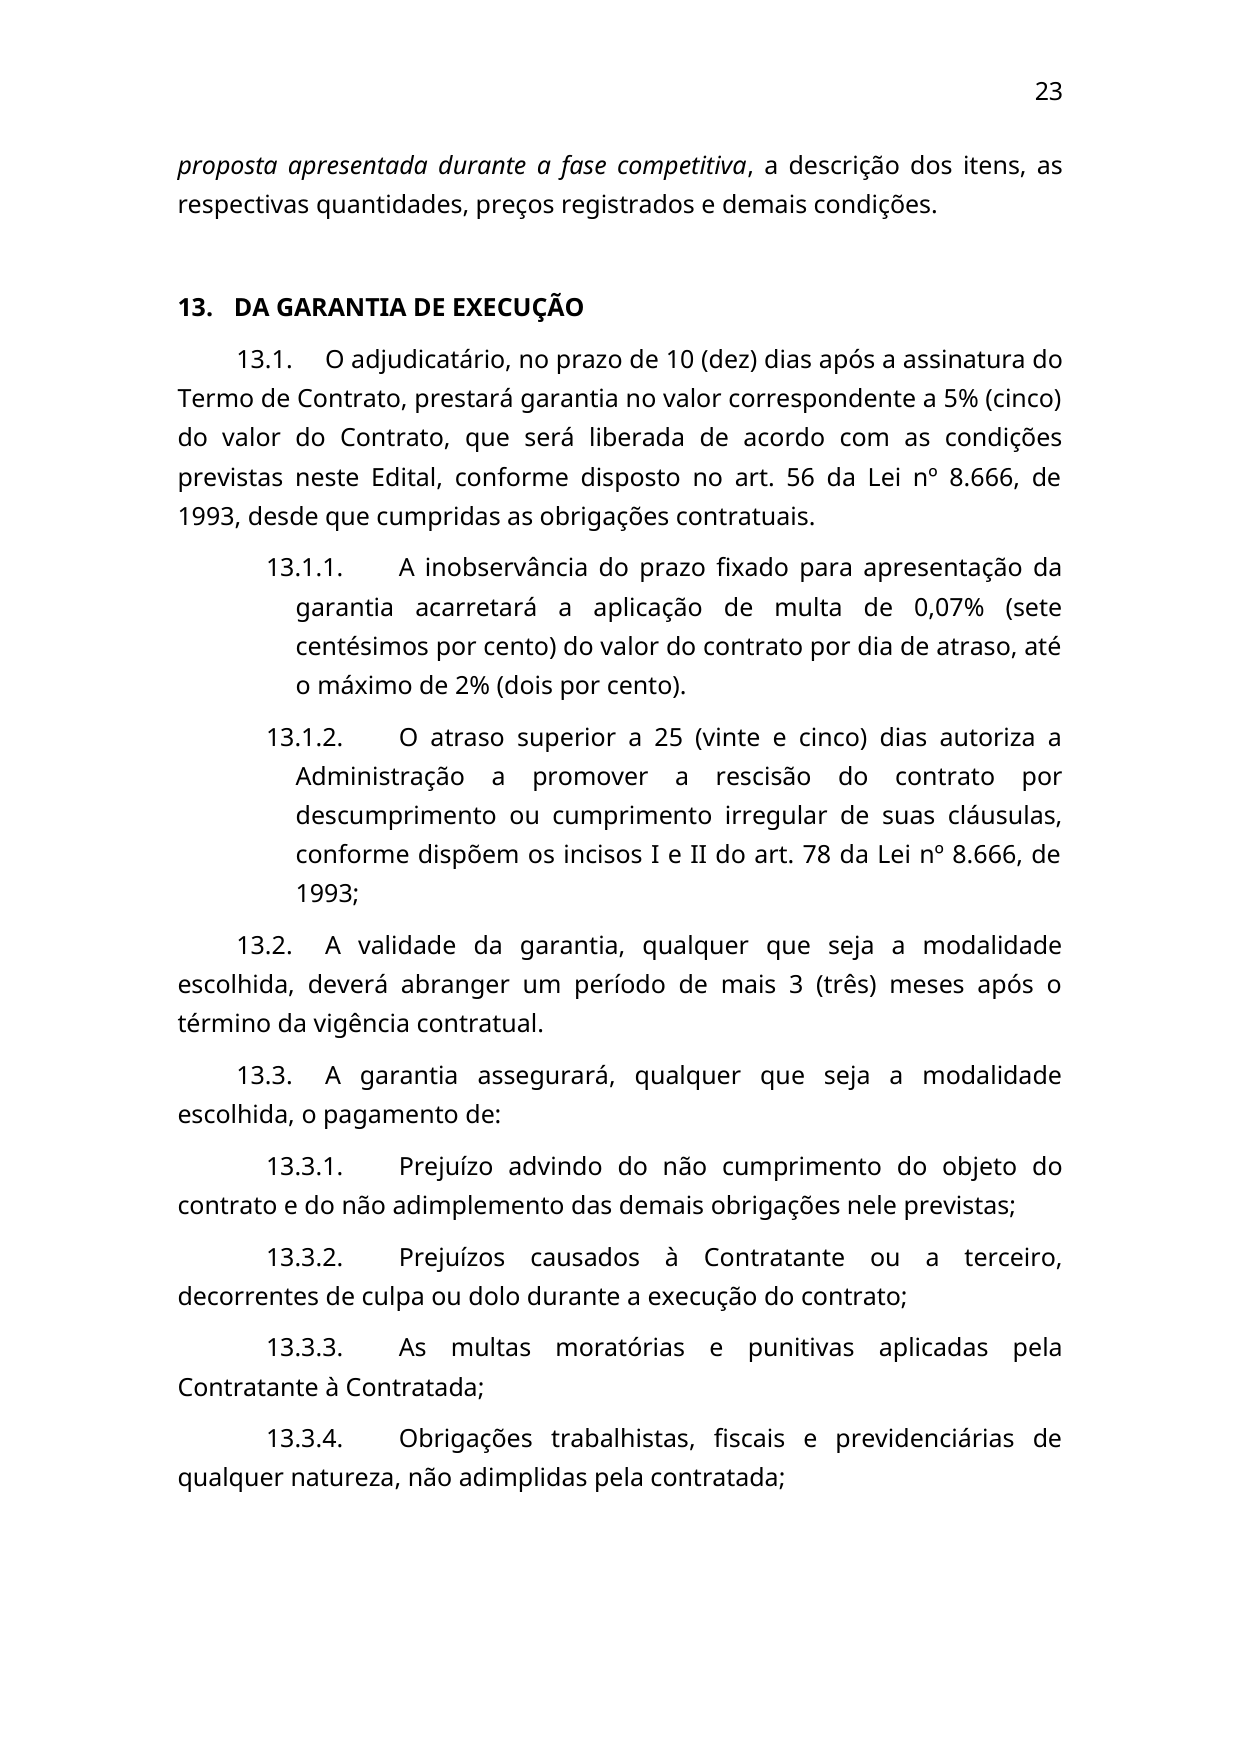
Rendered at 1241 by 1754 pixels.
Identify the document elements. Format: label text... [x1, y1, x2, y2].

list A validade da garantia, qualquer que seja a modalidade escolhida, deverá abranger um período de mais 3 (três) meses após o término da vigência contratual. [177, 928, 1063, 1040]
list Obrigações trabalhistas, fiscais e previdenciárias de qualquer natureza, não adimplidas pela contratada; [177, 1421, 1063, 1494]
list A garantia assegurará, qualquer que seja a modalidade escolhida, o pagamento de: [177, 1058, 1063, 1131]
list DA GARANTIA DE EXECUÇÃO [177, 290, 1063, 324]
list Prejuízos causados à Contratante ou a terceiro, decorrentes de culpa ou dolo durante a execução do contrato; [177, 1239, 1063, 1312]
list A inobservância do prazo fixado para apresentação da garantia acarretará a aplicação de multa de 0,07% (sete centésimos por cento) do valor do contrato por dia de atraso, até o máximo de 2% (dois por cento). [266, 550, 1063, 702]
list Prejuízo advindo do não cumprimento do objeto do contrato e do não adimplemento das demais obrigações nele previstas; [177, 1148, 1063, 1222]
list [177, 148, 1063, 221]
list As multas moratórias e punitivas aplicadas pela Contratante à Contratada; [177, 1330, 1063, 1403]
list O atraso superior a 25 (vinte e cinco) dias autoriza a Administração a promover a rescisão do contrato por descumprimento ou cumprimento irregular de suas cláusulas, conforme dispõem os incisos I e II do art. 78 da Lei nº 8.666, de 1993; [266, 719, 1063, 910]
list O adjudicatário, no prazo de 10 (dez) dias após a assinatura do Termo de Contrato, prestará garantia no valor correspondente a 5% (cinco) do valor do Contrato, que será liberada de acordo com as condições previstas neste Edital, conforme disposto no art. 56 da Lei nº 8.666, de 1993, desde que cumpridas as obrigações contratuais. [177, 342, 1063, 532]
